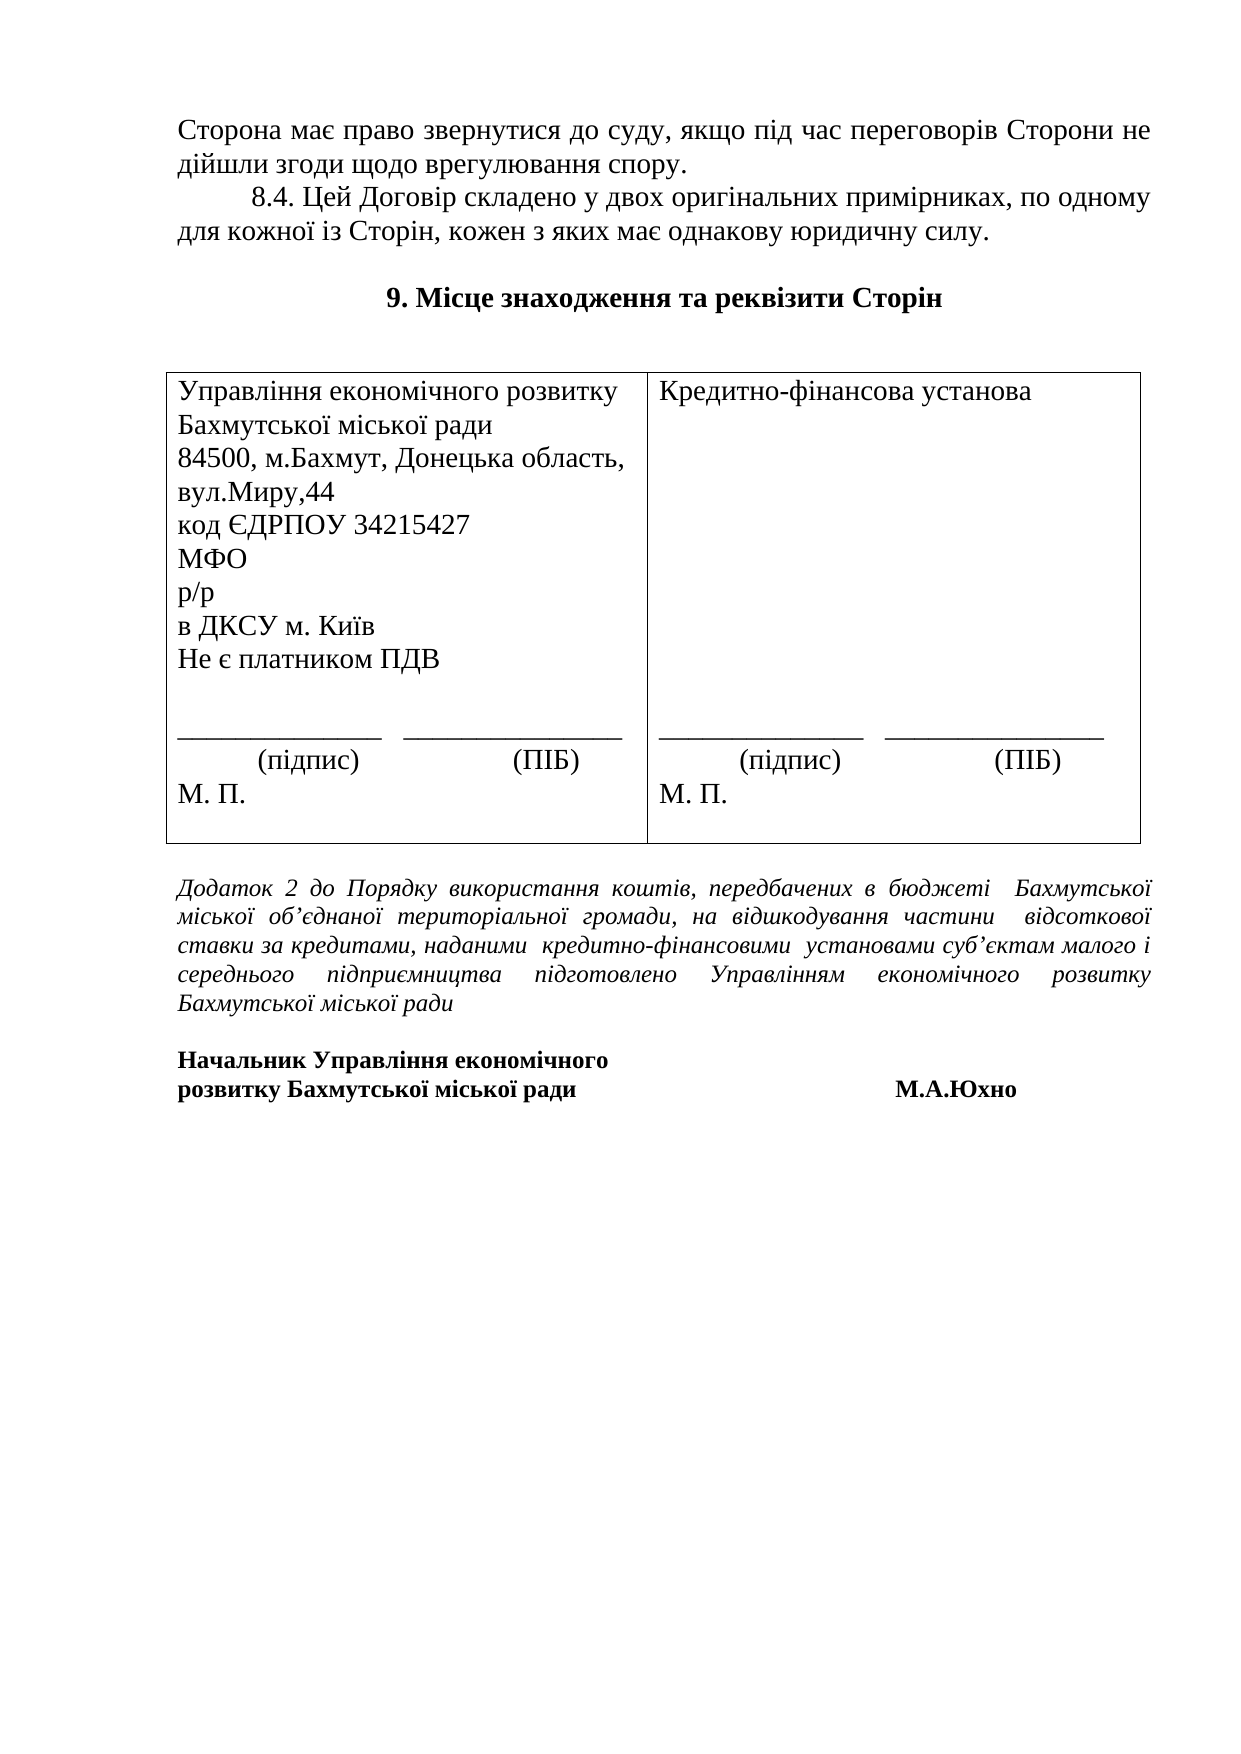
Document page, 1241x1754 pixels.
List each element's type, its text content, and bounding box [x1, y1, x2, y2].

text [177, 112, 1152, 179]
text Начальник Управління економічного [177, 1045, 1152, 1074]
text Додаток 2 до Порядку використання коштів, передбачених в бюджеті Бахмутської міської об’єднаної територіальної громади, на відшкодування частини відсоткової ставки за кредитами, наданими кредитно-фінансовими установами суб’єктам малого і середнього підприємництва підготовлено Управлінням економічного розвитку Бахмутської міської ради [177, 873, 1152, 1016]
text розвитку Бахмутської міської ради М.А.Юхно [177, 1074, 1152, 1103]
text 8.4. Цей Договір складено у двох оригінальних примірниках, по одному для кожної із Сторін, кожен з яких має однакову юридичну силу. [177, 179, 1152, 247]
table_header Управління економічного розвитку Бахмутської міської ради 84500, м.Бахмут, Донецька область, вул.Миру,44 код ЄДРПОУ 34215427 МФО р/р в ДКСУ м. Київ Не є платником ПДВ ______________ _______________ (підпис) (ПІБ) М. П. [167, 373, 647, 843]
text 9. Місце знаходження та реквізити Сторін [177, 280, 1152, 314]
table_header Кредитно-фінансова установа ______________ _______________ (підпис) (ПІБ) М. П. [648, 373, 1140, 843]
